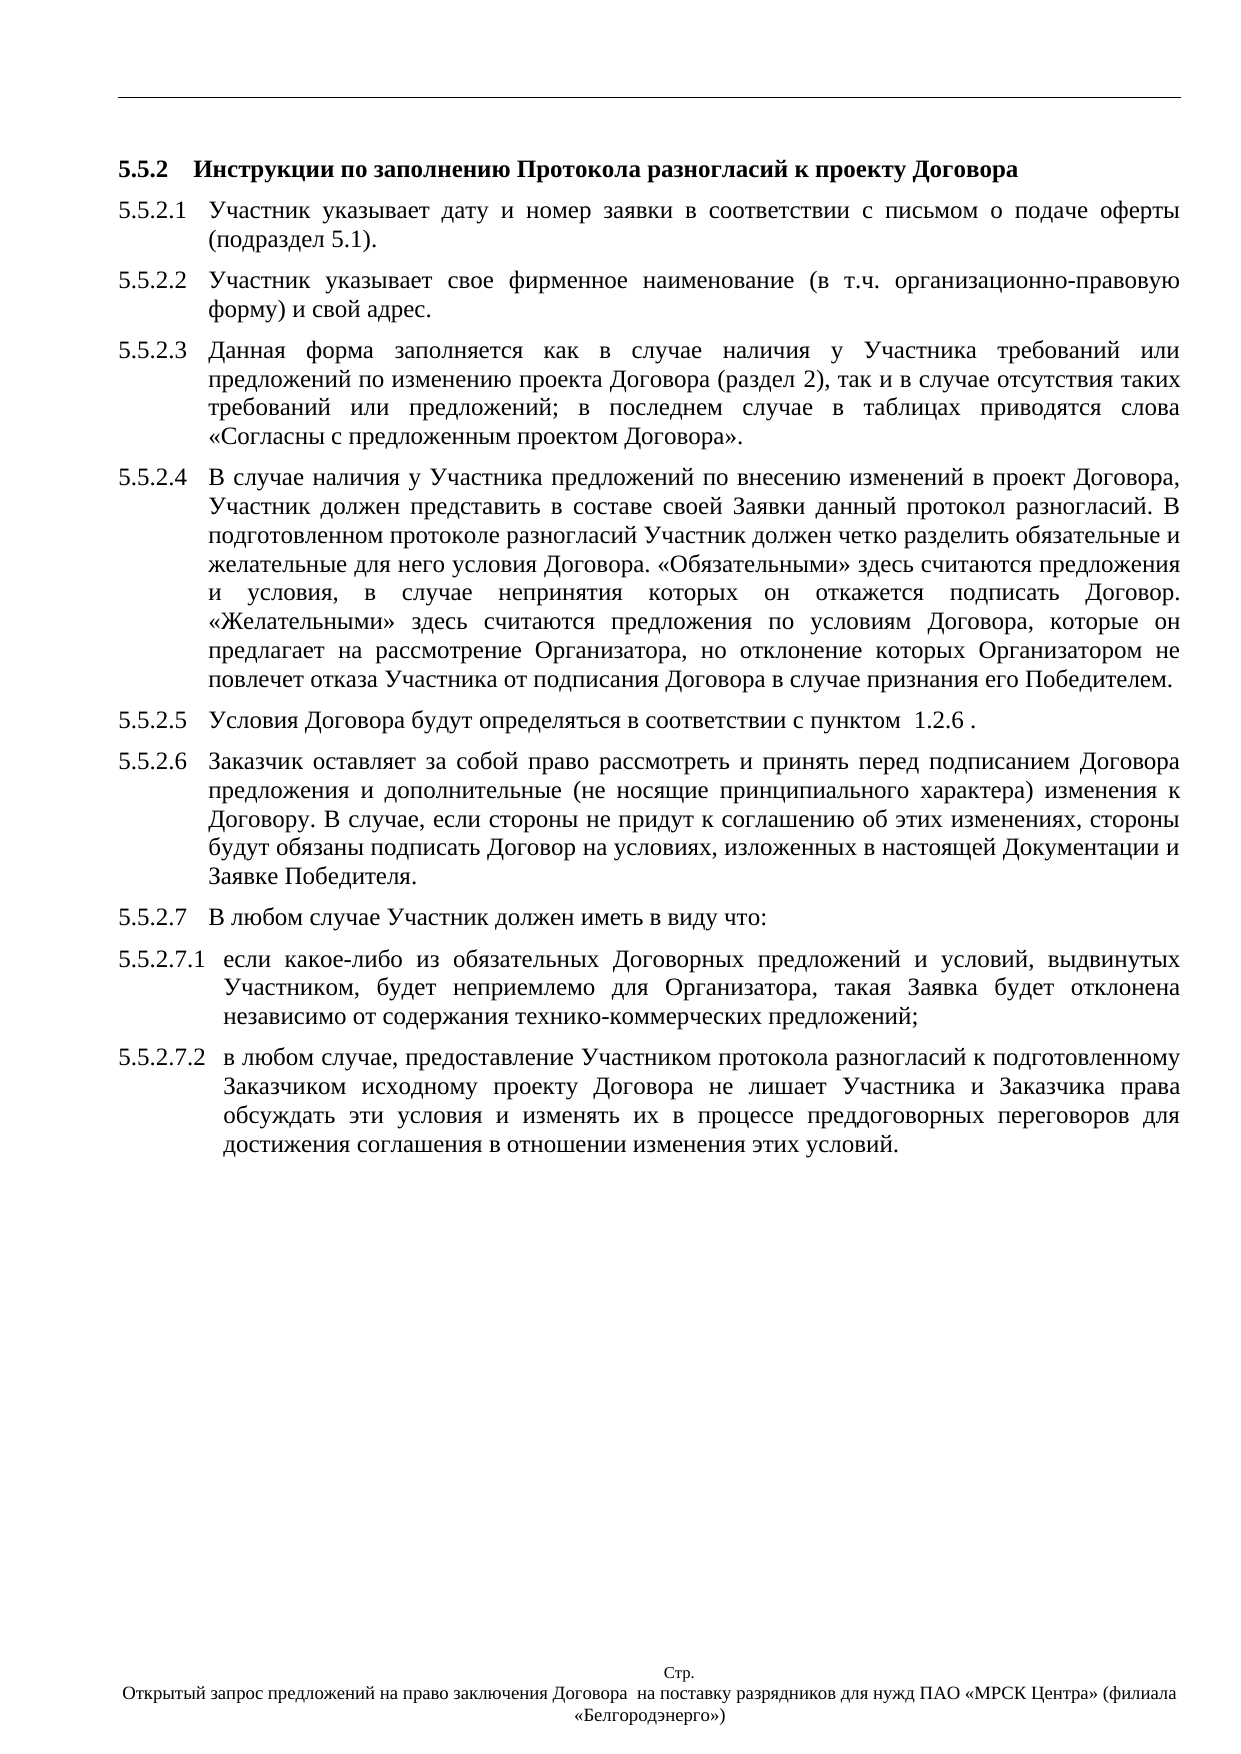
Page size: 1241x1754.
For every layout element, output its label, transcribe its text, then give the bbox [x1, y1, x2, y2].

list В любом случае Участник должен иметь в виду что: [118, 902, 1181, 931]
list Заказчик оставляет за собой право рассмотреть и принять перед подписанием Договора предложения и дополнительные (не носящие принципиального характера) изменения к Договору. В случае, если стороны не придут к соглашению об этих изменениях, стороны будут обязаны подписать Договор на условиях, изложенных в настоящей Документации и Заявке Победителя. [118, 746, 1181, 890]
list Участник указывает свое фирменное наименование (в т.ч. организационно-правовую форму) и свой адрес. [118, 265, 1181, 322]
list В случае наличия у Участника предложений по внесению изменений в проект Договора, Участник должен представить в составе своей Заявки данный протокол разногласий. В подготовленном протоколе разногласий Участник должен четко разделить обязательные и желательные для него условия Договора. «Обязательными» здесь считаются предложения и условия, в случае непринятия которых он откажется подписать Договор. «Желательными» здесь считаются предложения по условиям Договора, которые он предлагает на рассмотрение Организатора, но отклонение которых Организатором не повлечет отказа Участника от подписания Договора в случае признания его Победителем. [118, 462, 1181, 692]
subtitle Инструкции по заполнению Протокола разногласий к проекту Договора [118, 154, 1181, 182]
list в любом случае, предоставление Участником протокола разногласий к подготовленному Заказчиком исходному проекту Договора не лишает Участника и Заказчика права обсуждать эти условия и изменять их в процессе преддоговорных переговоров для достижения соглашения в отношении изменения этих условий. [118, 1042, 1181, 1157]
list если какое-либо из обязательных Договорных предложений и условий, выдвинутых Участником, будет неприемлемо для Организатора, такая Заявка будет отклонена независимо от содержания технико-коммерческих предложений; [118, 944, 1181, 1030]
